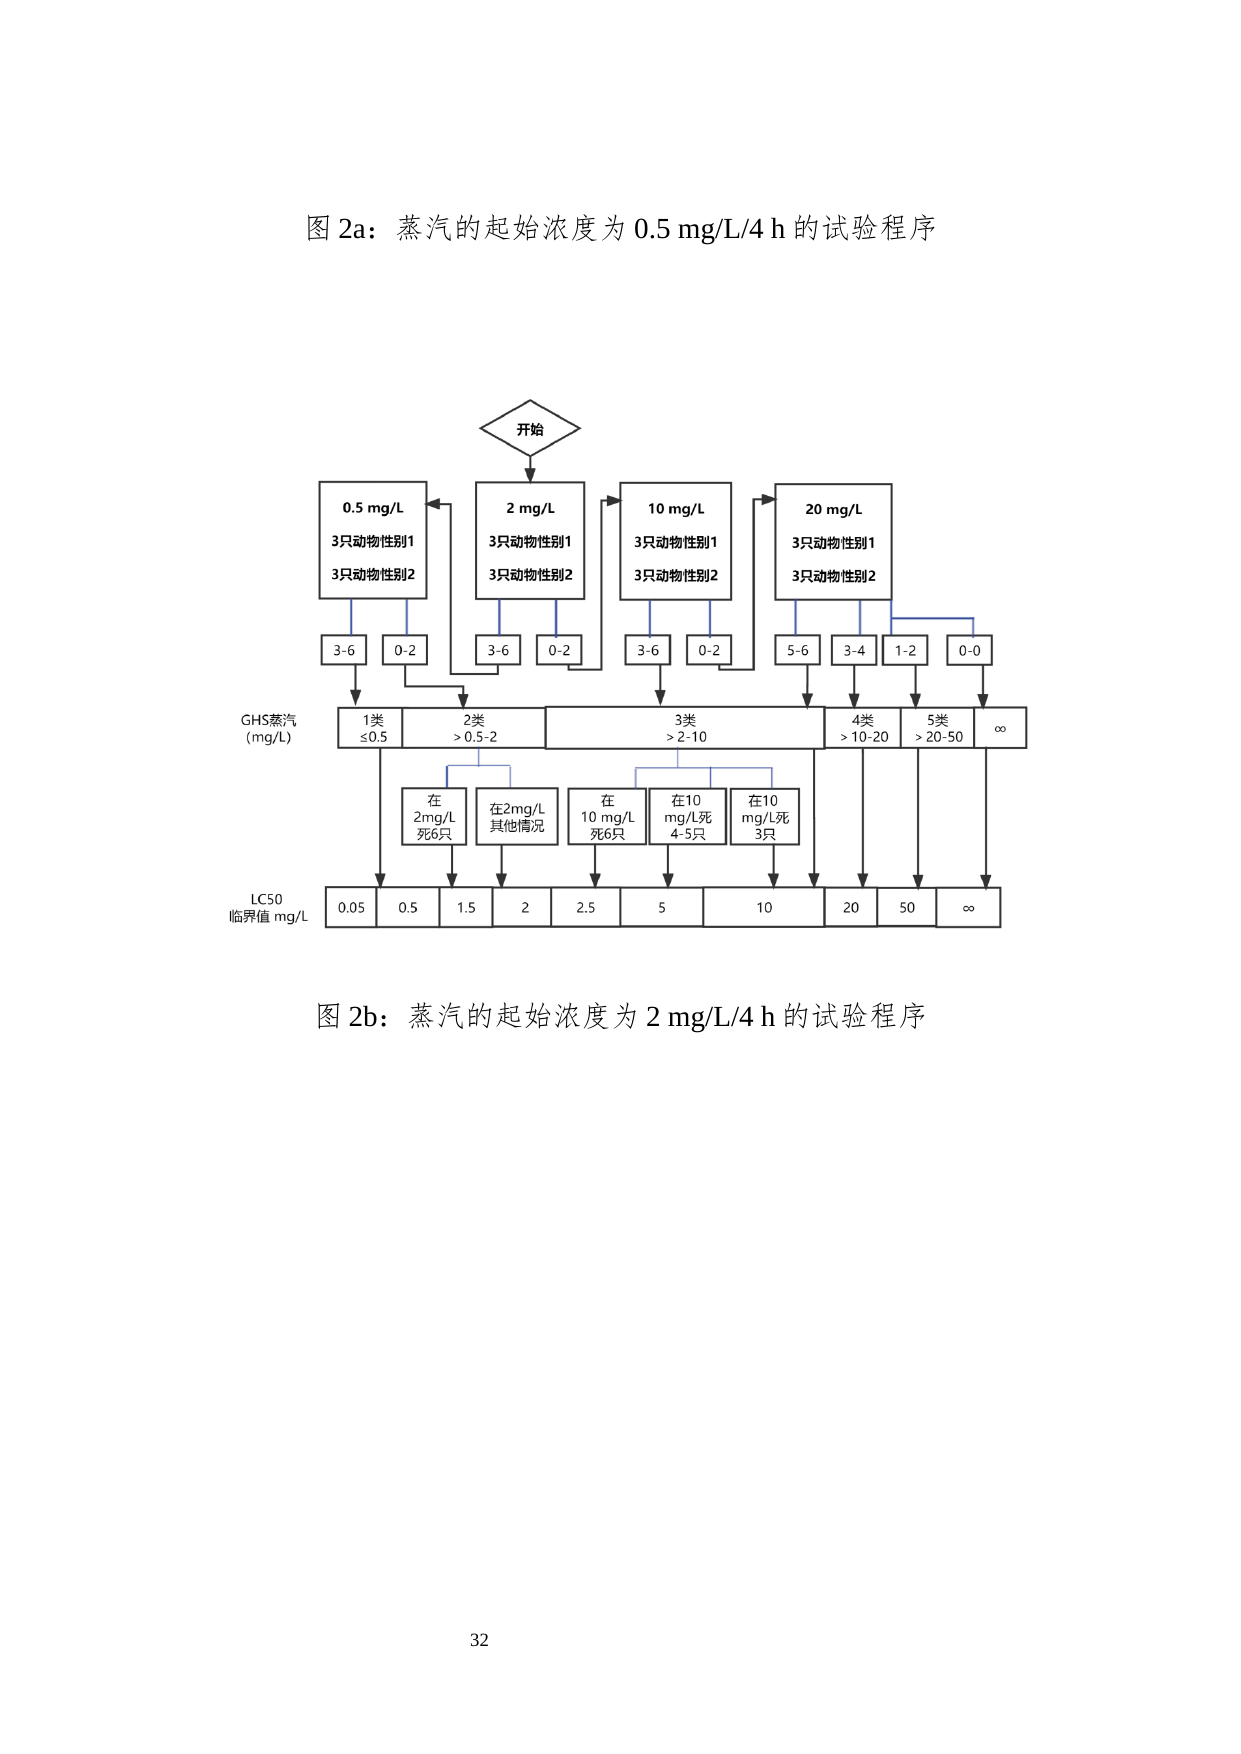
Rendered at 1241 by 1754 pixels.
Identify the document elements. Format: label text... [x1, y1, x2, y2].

text 图2a：蒸汽的起始浓度为0.5 mg/L/4 h的试验程序 [165, 195, 1075, 260]
picture [189, 374, 1052, 955]
text 图2b：蒸汽的起始浓度为2 mg/L/4 h的试验程序 [165, 982, 1075, 1047]
